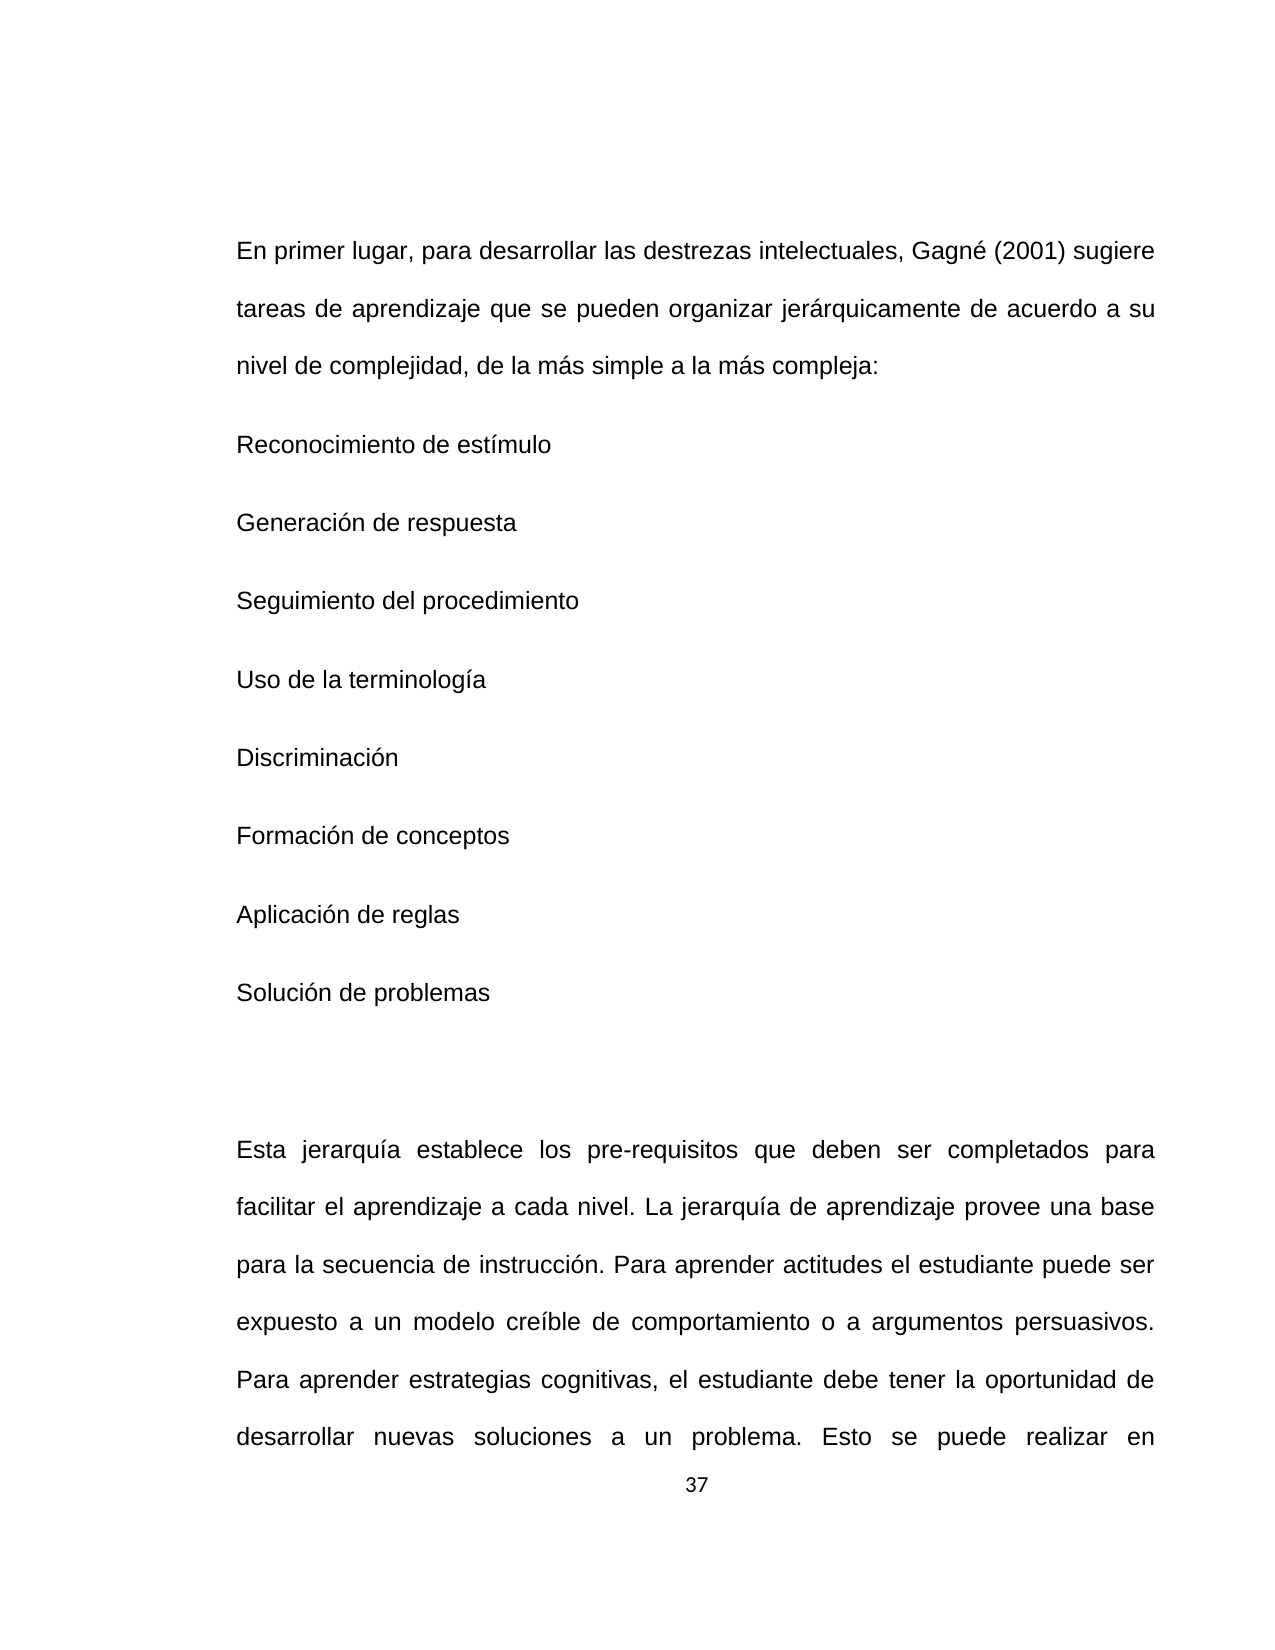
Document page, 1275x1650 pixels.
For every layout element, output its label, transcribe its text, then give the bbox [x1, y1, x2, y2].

text Formación de conceptos [236, 821, 1157, 850]
text Solución de problemas [236, 978, 1157, 1007]
text Reconocimiento de estímulo [236, 429, 1157, 458]
text En primer lugar, para desarrollar las destrezas intelectuales, Gagné (2001) sugiere tareas de aprendizaje que se pueden organizar jerárquicamente de acuerdo a su nivel de complejidad, de la más simple a la más compleja: [236, 236, 1157, 380]
text Uso de la terminología [236, 664, 1157, 693]
text Generación de respuesta [236, 508, 1157, 537]
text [236, 1134, 1157, 1451]
text Discriminación [236, 743, 1157, 772]
text Aplicación de reglas [236, 899, 1157, 928]
text Seguimiento del procedimiento [236, 586, 1157, 615]
